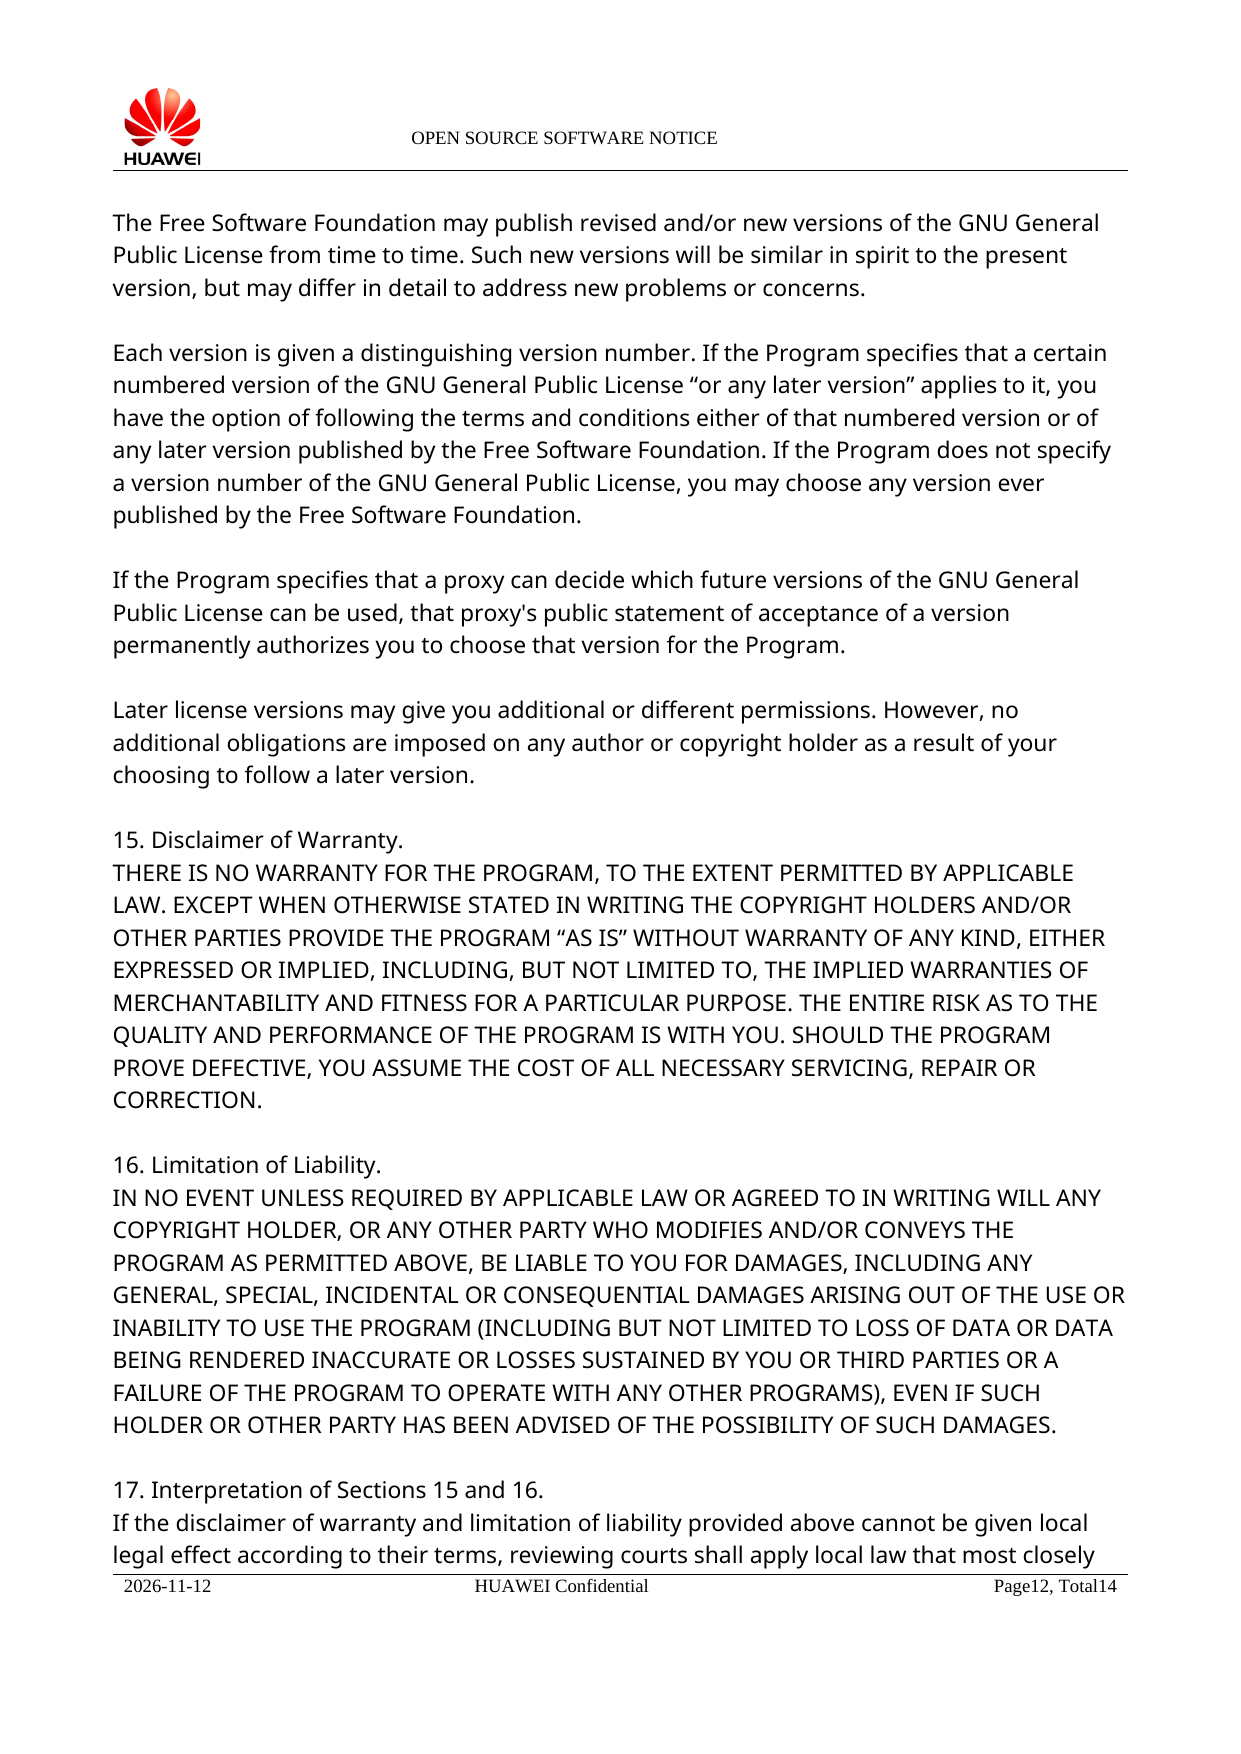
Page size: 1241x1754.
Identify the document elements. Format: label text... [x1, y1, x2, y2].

text 17. Interpretation of Sections 15 and 16. [112, 1474, 1128, 1506]
text 16. Limitation of Liability. [112, 1149, 1128, 1181]
text THERE IS NO WARRANTY FOR THE PROGRAM, TO THE EXTENT PERMITTED BY APPLICABLE LAW. EXCEPT WHEN OTHERWISE STATED IN WRITING THE COPYRIGHT HOLDERS AND/OR OTHER PARTIES PROVIDE THE PROGRAM “AS IS” WITHOUT WARRANTY OF ANY KIND, EITHER EXPRESSED OR IMPLIED, INCLUDING, BUT NOT LIMITED TO, THE IMPLIED WARRANTIES OF MERCHANTABILITY AND FITNESS FOR A PARTICULAR PURPOSE. THE ENTIRE RISK AS TO THE QUALITY AND PERFORMANCE OF THE PROGRAM IS WITH YOU. SHOULD THE PROGRAM PROVE DEFECTIVE, YOU ASSUME THE COST OF ALL NECESSARY SERVICING, REPAIR OR CORRECTION. [112, 856, 1128, 1116]
picture [124, 88, 201, 165]
text The Free Software Foundation may publish revised and/or new versions of the GNU General Public License from time to time. Such new versions will be similar in spirit to the present version, but may differ in detail to address new problems or concerns. [112, 206, 1128, 304]
text Later license versions may give you additional or different permissions. However, no additional obligations are imposed on any author or copyright holder as a result of your choosing to follow a later version. [112, 694, 1128, 791]
text IN NO EVENT UNLESS REQUIRED BY APPLICABLE LAW OR AGREED TO IN WRITING WILL ANY COPYRIGHT HOLDER, OR ANY OTHER PARTY WHO MODIFIES AND/OR CONVEYS THE PROGRAM AS PERMITTED ABOVE, BE LIABLE TO YOU FOR DAMAGES, INCLUDING ANY GENERAL, SPECIAL, INCIDENTAL OR CONSEQUENTIAL DAMAGES ARISING OUT OF THE USE OR INABILITY TO USE THE PROGRAM (INCLUDING BUT NOT LIMITED TO LOSS OF DATA OR DATA BEING RENDERED INACCURATE OR LOSSES SUSTAINED BY YOU OR THIRD PARTIES OR A FAILURE OF THE PROGRAM TO OPERATE WITH ANY OTHER PROGRAMS), EVEN IF SUCH HOLDER OR OTHER PARTY HAS BEEN ADVISED OF THE POSSIBILITY OF SUCH DAMAGES. [112, 1181, 1128, 1441]
text Each version is given a distinguishing version number. If the Program specifies that a certain numbered version of the GNU General Public License “or any later version” applies to it, you have the option of following the terms and conditions either of that numbered version or of any later version published by the Free Software Foundation. If the Program does not specify a version number of the GNU General Public License, you may choose any version ever published by the Free Software Foundation. [112, 336, 1128, 531]
text 15. Disclaimer of Warranty. [112, 824, 1128, 856]
text If the Program specifies that a proxy can decide which future versions of the GNU General Public License can be used, that proxy's public statement of acceptance of a version permanently authorizes you to choose that version for the Program. [112, 564, 1128, 661]
